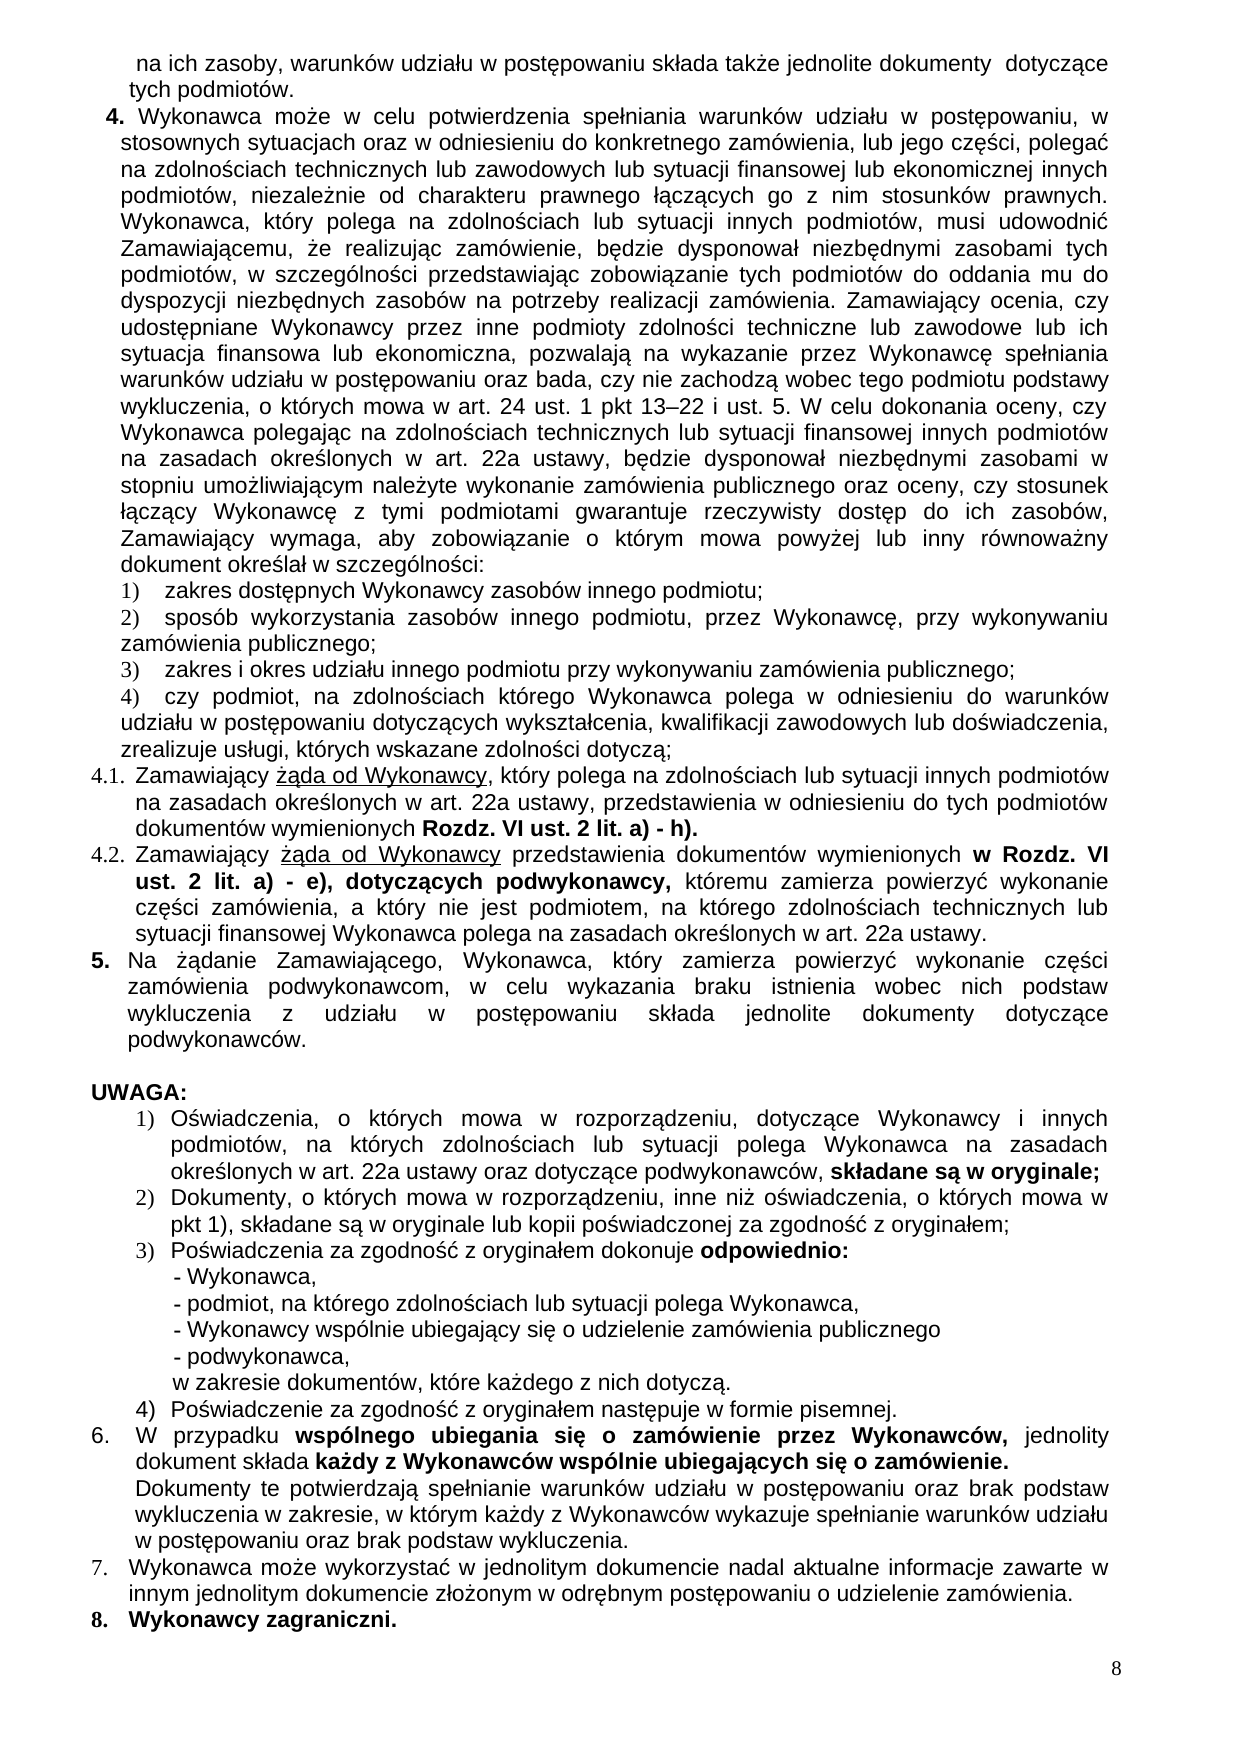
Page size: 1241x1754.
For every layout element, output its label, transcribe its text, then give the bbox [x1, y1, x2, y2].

list Zamawiający żąda od Wykonawcy przedstawienia dokumentów wymienionych w Rozdz. VI ust. 2 lit. a) - e), dotyczących podwykonawcy, któremu zamierza powierzyć wykonanie części zamówienia, a który nie jest podmiotem, na którego zdolnościach technicznych lub sytuacji finansowej Wykonawca polega na zasadach określonych w art. 22a ustawy. [91, 841, 1109, 947]
list Oświadczenia, o których mowa w rozporządzeniu, dotyczące Wykonawcy i innych podmiotów, na których zdolnościach lub sytuacji polega Wykonawca na zasadach określonych w art. 22a ustawy oraz dotyczące podwykonawców, składane są w oryginale; [135, 1105, 1109, 1184]
text na ich zasoby, warunków udziału w postępowaniu składa także jednolite dokumenty dotyczące tych podmiotów. [129, 50, 1109, 103]
list Wykonawca, [173, 1263, 1109, 1290]
list zakres i okres udziału innego podmiotu przy wykonywaniu zamówienia publicznego; [120, 656, 1109, 683]
list Dokumenty, o których mowa w rozporządzeniu, inne niż oświadczenia, o których mowa w pkt 1), składane są w oryginale lub kopii poświadczonej za zgodność z oryginałem; [135, 1184, 1109, 1237]
text 5. Na żądanie Zamawiającego, Wykonawca, który zamierza powierzyć wykonanie części zamówienia podwykonawcom, w celu wykazania braku istnienia wobec nich podstaw wykluczenia z udziału w postępowaniu składa jednolite dokumenty dotyczące podwykonawców. [91, 947, 1109, 1052]
list Wykonawcy zagraniczni. [91, 1606, 1109, 1633]
list podmiot, na którego zdolnościach lub sytuacji polega Wykonawca, [173, 1290, 1109, 1316]
text 6. W przypadku wspólnego ubiegania się o zamówienie przez Wykonawców, jednolity dokument składa każdy z Wykonawców wspólnie ubiegających się o zamówienie. [91, 1422, 1109, 1474]
list Wykonawca może wykorzystać w jednolitym dokumencie nadal aktualne informacje zawarte w innym jednolitym dokumencie złożonym w odrębnym postępowaniu o udzielenie zamówienia. [91, 1554, 1109, 1606]
text 4) Poświadczenie za zgodność z oryginałem następuje w formie pisemnej. [135, 1396, 1109, 1422]
list Wykonawcy wspólnie ubiegający się o udzielenie zamówienia publicznego [173, 1316, 1109, 1343]
list czy podmiot, na zdolnościach którego Wykonawca polega w odniesieniu do warunków udziału w postępowaniu dotyczących wykształcenia, kwalifikacji zawodowych lub doświadczenia, zrealizuje usługi, których wskazane zdolności dotyczą; [120, 683, 1109, 762]
list Poświadczenia za zgodność z oryginałem dokonuje odpowiednio: [135, 1237, 1109, 1263]
text Dokumenty te potwierdzają spełnianie warunków udziału w postępowaniu oraz brak podstaw wykluczenia w zakresie, w którym każdy z Wykonawców wykazuje spełnianie warunków udziału w postępowaniu oraz brak podstaw wykluczenia. [135, 1474, 1109, 1554]
list zakres dostępnych Wykonawcy zasobów innego podmiotu; [120, 577, 1109, 604]
list sposób wykorzystania zasobów innego podmiotu, przez Wykonawcę, przy wykonywaniu zamówienia publicznego; [120, 604, 1109, 656]
list Zamawiający żąda od Wykonawcy, który polega na zdolnościach lub sytuacji innych podmiotów na zasadach określonych w art. 22a ustawy, przedstawienia w odniesieniu do tych podmiotów dokumentów wymienionych Rozdz. VI ust. 2 lit. a) - h). [91, 762, 1109, 841]
text UWAGA: [91, 1078, 1109, 1105]
text w zakresie dokumentów, które każdego z nich dotyczą. [172, 1369, 1109, 1396]
text 4. Wykonawca może w celu potwierdzenia spełniania warunków udziału w postępowaniu, w stosownych sytuacjach oraz w odniesieniu do konkretnego zamówienia, lub jego części, polegać na zdolnościach technicznych lub zawodowych lub sytuacji finansowej lub ekonomicznej innych podmiotów, niezależnie od charakteru prawnego łączących go z nim stosunków prawnych. Wykonawca, który polega na zdolnościach lub sytuacji innych podmiotów, musi udowodnić Zamawiającemu, że realizując zamówienie, będzie dysponował niezbędnymi zasobami tych podmiotów, w szczególności przedstawiając zobowiązanie tych podmiotów do oddania mu do dyspozycji niezbędnych zasobów na potrzeby realizacji zamówienia. Zamawiający ocenia, czy udostępniane Wykonawcy przez inne podmioty zdolności techniczne lub zawodowe lub ich sytuacja finansowa lub ekonomiczna, pozwalają na wykazanie przez Wykonawcę spełniania warunków udziału w postępowaniu oraz bada, czy nie zachodzą wobec tego podmiotu podstawy wykluczenia, o których mowa w art. 24 ust. 1 pkt 13–22 i ust. 5. W celu dokonania oceny, czy Wykonawca polegając na zdolnościach technicznych lub sytuacji finansowej innych podmiotów na zasadach określonych w art. 22a ustawy, będzie dysponował niezbędnymi zasobami w stopniu umożliwiającym należyte wykonanie zamówienia publicznego oraz oceny, czy stosunek łączący Wykonawcę z tymi podmiotami gwarantuje rzeczywisty dostęp do ich zasobów, Zamawiający wymaga, aby zobowiązanie o którym mowa powyżej lub inny równoważny dokument określał w szczególności: [106, 103, 1109, 577]
list podwykonawca, [173, 1343, 1109, 1369]
